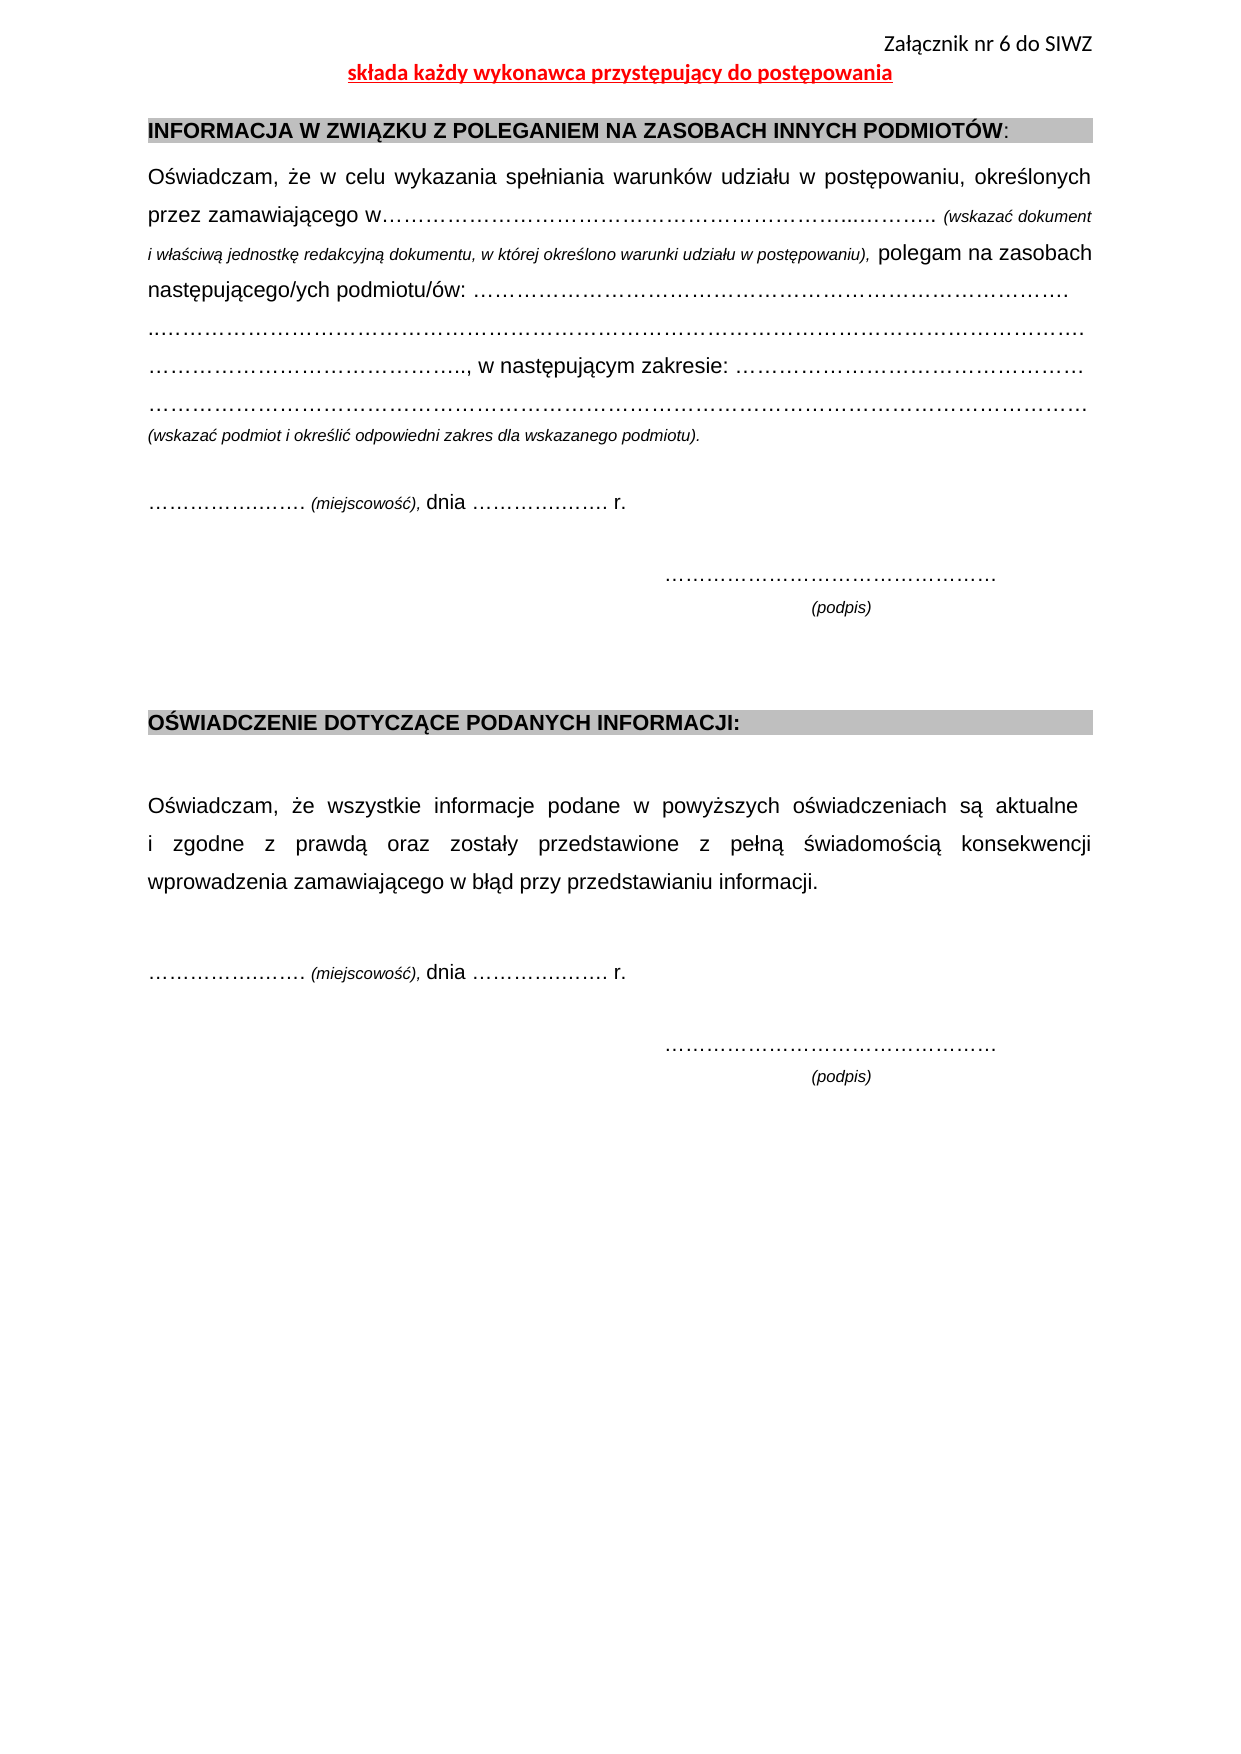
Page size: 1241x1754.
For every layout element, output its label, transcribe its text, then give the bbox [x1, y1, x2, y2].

text (podpis) [738, 598, 1093, 617]
text …………….……. (miejscowość), dnia ………….……. r. [148, 490, 1093, 514]
text ………………………………………… [148, 562, 1093, 586]
text INFORMACJA W ZWIĄZKU Z POLEGANIEM NA ZASOBACH INNYCH PODMIOTÓW: [148, 118, 1093, 143]
text Oświadczam, że wszystkie informacje podane w powyższych oświadczeniach są aktualne i zgodne z prawdą oraz zostały przedstawione z pełną świadomością konsekwencji wprowadzenia zamawiającego w błąd przy przedstawianiu informacji. [148, 793, 1093, 894]
text Oświadczam, że w celu wykazania spełniania warunków udziału w postępowaniu, określonych przez zamawiającego w………………………………………………………...……….. (wskazać dokument i właściwą jednostkę redakcyjną dokumentu, w której określono warunki udziału w postępowaniu), polegam na zasobach następującego/ych podmiotu/ów: ………………………………………………………………………. [148, 164, 1093, 302]
text OŚWIADCZENIE DOTYCZĄCE PODANYCH INFORMACJI: [148, 710, 1093, 735]
text …………….……. (miejscowość), dnia ………….……. r. [148, 959, 1093, 983]
text ………………………………………… [148, 1031, 1093, 1055]
text ..……………………………………………………………………………………………………………….…………………………………….., w następującym zakresie: ………………………………………… [148, 315, 1093, 378]
text ………………………………………………………………………………………………………………… (wskazać podmiot i określić odpowiedni zakres dla wskazanego podmiotu). [148, 391, 1093, 445]
text (podpis) [738, 1067, 1093, 1086]
